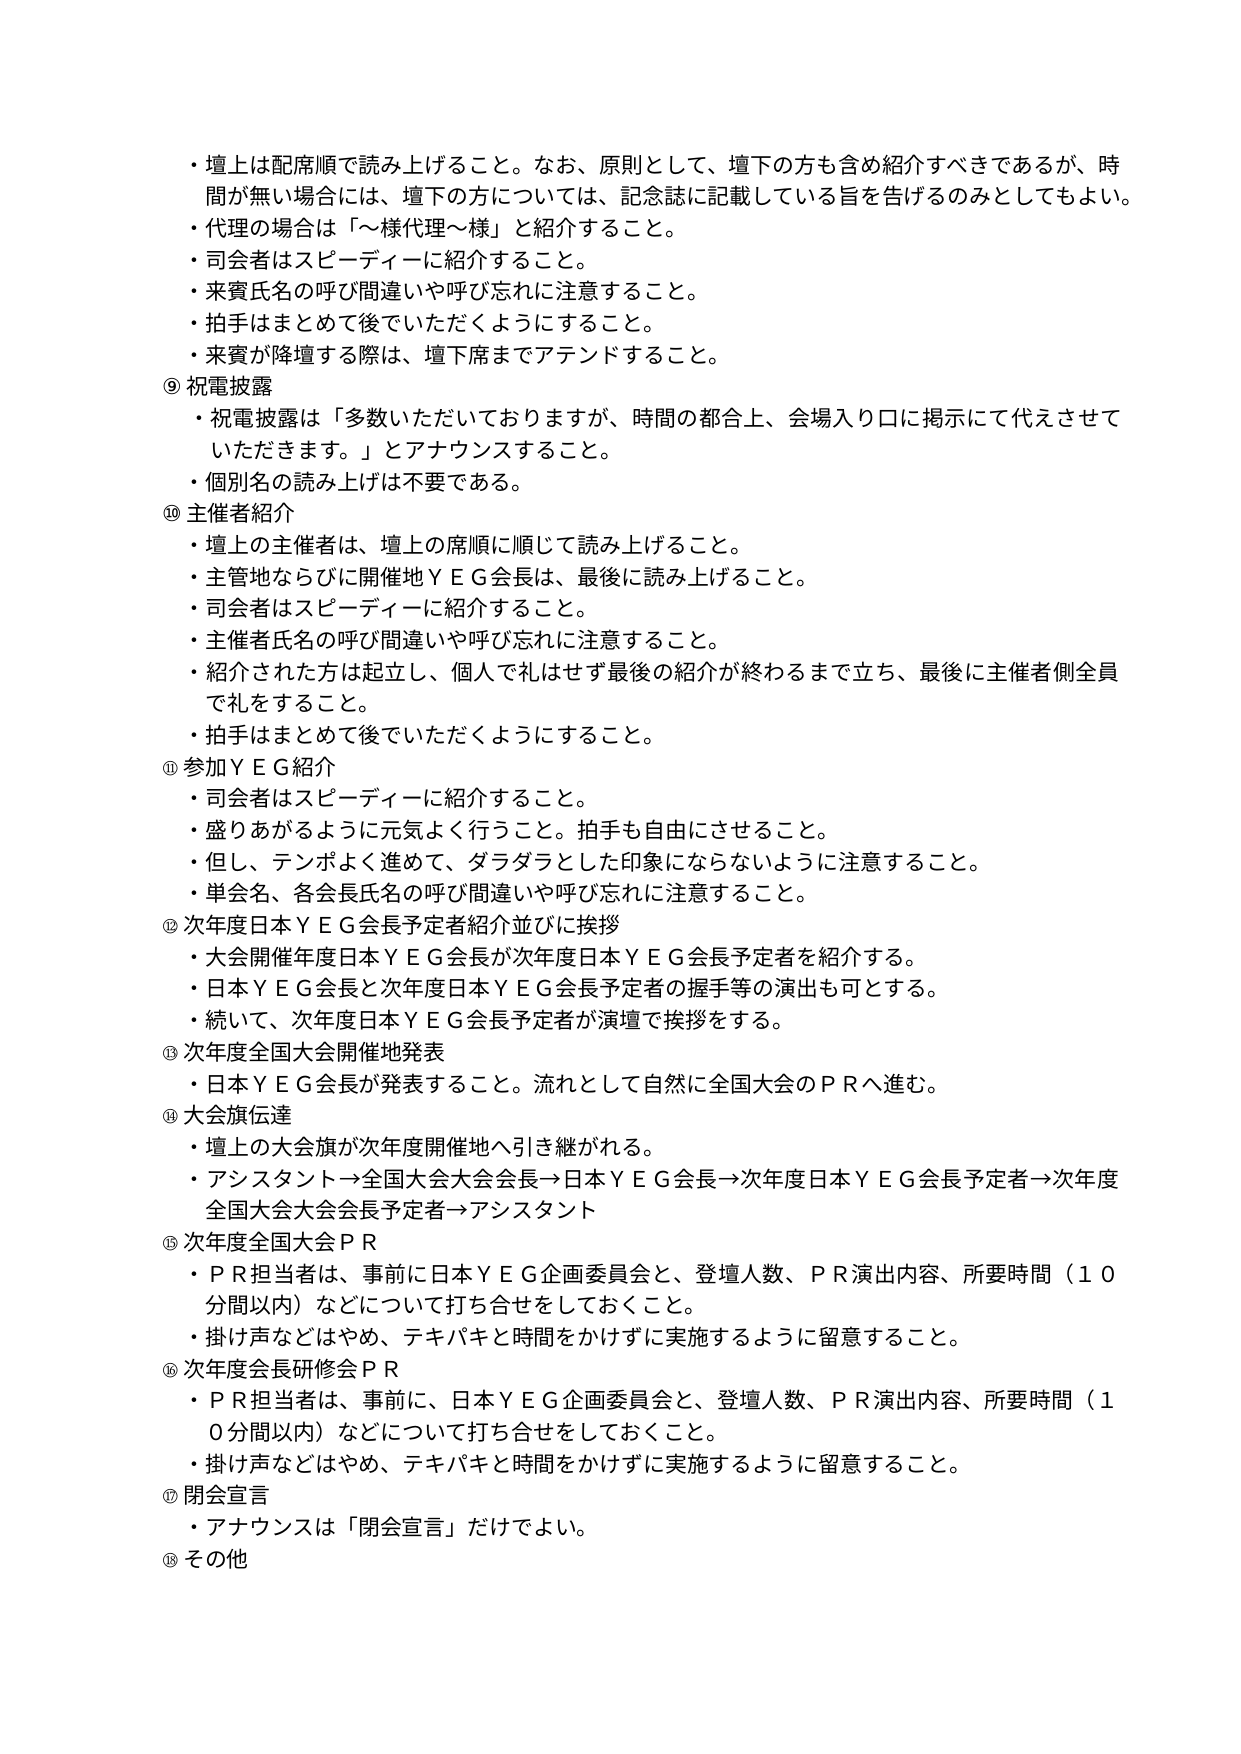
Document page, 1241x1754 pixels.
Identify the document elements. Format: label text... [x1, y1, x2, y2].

text ⑬次年度全国大会開催地発表 [118, 1035, 1122, 1067]
text ⑪参加ＹＥＧ紹介 [118, 749, 1122, 781]
text ⑩主催者紹介 [118, 496, 1122, 528]
text ・壇上は配席順で読み上げること。なお、原則として、壇下の方も含め紹介すべきであるが、時間が無い場合には、壇下の方については、記念誌に記載している旨を告げるのみとしてもよい。 [184, 148, 1122, 211]
text ⑭大会旗伝達 [118, 1098, 1122, 1130]
text ・盛りあがるように元気よく行うこと。拍手も自由にさせること。 [118, 813, 1122, 845]
text ⑮次年度全国大会ＰＲ [118, 1225, 1122, 1257]
text ⑱その他 [118, 1542, 1122, 1574]
text ・司会者はスピーディーに紹介すること。 [118, 243, 1122, 274]
text ・主催者氏名の呼び間違いや呼び忘れに注意すること。 [118, 623, 1122, 654]
text ・司会者はスピーディーに紹介すること。 [118, 781, 1122, 813]
text ⑰閉会宣言 [118, 1478, 1122, 1510]
text ・続いて、次年度日本ＹＥＧ会長予定者が演壇で挨拶をする。 [118, 1003, 1122, 1035]
text ・来賓が降壇する際は、壇下席までアテンドすること。 [118, 338, 1122, 369]
text ・アナウンスは「閉会宣言」だけでよい。 [118, 1510, 1122, 1542]
text ⑯次年度会長研修会ＰＲ [118, 1352, 1122, 1383]
text ・日本ＹＥＧ会長が発表すること。流れとして自然に全国大会のＰＲへ進む。 [118, 1067, 1122, 1098]
text ・壇上の大会旗が次年度開催地へ引き継がれる。 [118, 1130, 1122, 1162]
text ・ＰＲ担当者は、事前に日本ＹＥＧ企画委員会と、登壇人数、ＰＲ演出内容、所要時間（１０分間以内）などについて打ち合せをしておくこと。 [184, 1257, 1122, 1320]
text ・単会名、各会長氏名の呼び間違いや呼び忘れに注意すること。 [118, 876, 1122, 908]
text ・司会者はスピーディーに紹介すること。 [118, 591, 1122, 623]
text ・掛け声などはやめ、テキパキと時間をかけずに実施するように留意すること。 [118, 1320, 1122, 1352]
text ・アシスタント→全国大会大会会長→日本ＹＥＧ会長→次年度日本ＹＥＧ会長予定者→次年度全国大会大会会長予定者→アシスタント [184, 1162, 1122, 1225]
text ・但し、テンポよく進めて、ダラダラとした印象にならないように注意すること。 [118, 845, 1122, 876]
text ・来賓氏名の呼び間違いや呼び忘れに注意すること。 [118, 274, 1122, 306]
text ・ＰＲ担当者は、事前に、日本ＹＥＧ企画委員会と、登壇人数、ＰＲ演出内容、所要時間（１０分間以内）などについて打ち合せをしておくこと。 [184, 1383, 1122, 1447]
text ⑨祝電披露 [118, 369, 1122, 401]
text ・拍手はまとめて後でいただくようにすること。 [118, 718, 1122, 749]
text ・掛け声などはやめ、テキパキと時間をかけずに実施するように留意すること。 [118, 1447, 1122, 1478]
text ・大会開催年度日本ＹＥＧ会長が次年度日本ＹＥＧ会長予定者を紹介する。 [118, 940, 1137, 971]
text ・個別名の読み上げは不要である。 [118, 464, 1122, 496]
text ・主管地ならびに開催地ＹＥＧ会長は、最後に読み上げること。 [118, 559, 1122, 591]
text ・壇上の主催者は、壇上の席順に順じて読み上げること。 [118, 528, 1122, 559]
text ・日本ＹＥＧ会長と次年度日本ＹＥＧ会長予定者の握手等の演出も可とする。 [118, 971, 1122, 1003]
text ・祝電披露は「多数いただいておりますが、時間の都合上、会場入り口に掲示にて代えさせていただきます。」とアナウンスすること。 [188, 401, 1122, 464]
text ・拍手はまとめて後でいただくようにすること。 [118, 306, 1122, 338]
text ・代理の場合は「～様代理～様」と紹介すること。 [118, 211, 1122, 243]
text ⑫次年度日本ＹＥＧ会長予定者紹介並びに挨拶 [118, 908, 1122, 940]
text ・紹介された方は起立し、個人で礼はせず最後の紹介が終わるまで立ち、最後に主催者側全員で礼をすること。 [184, 654, 1122, 718]
